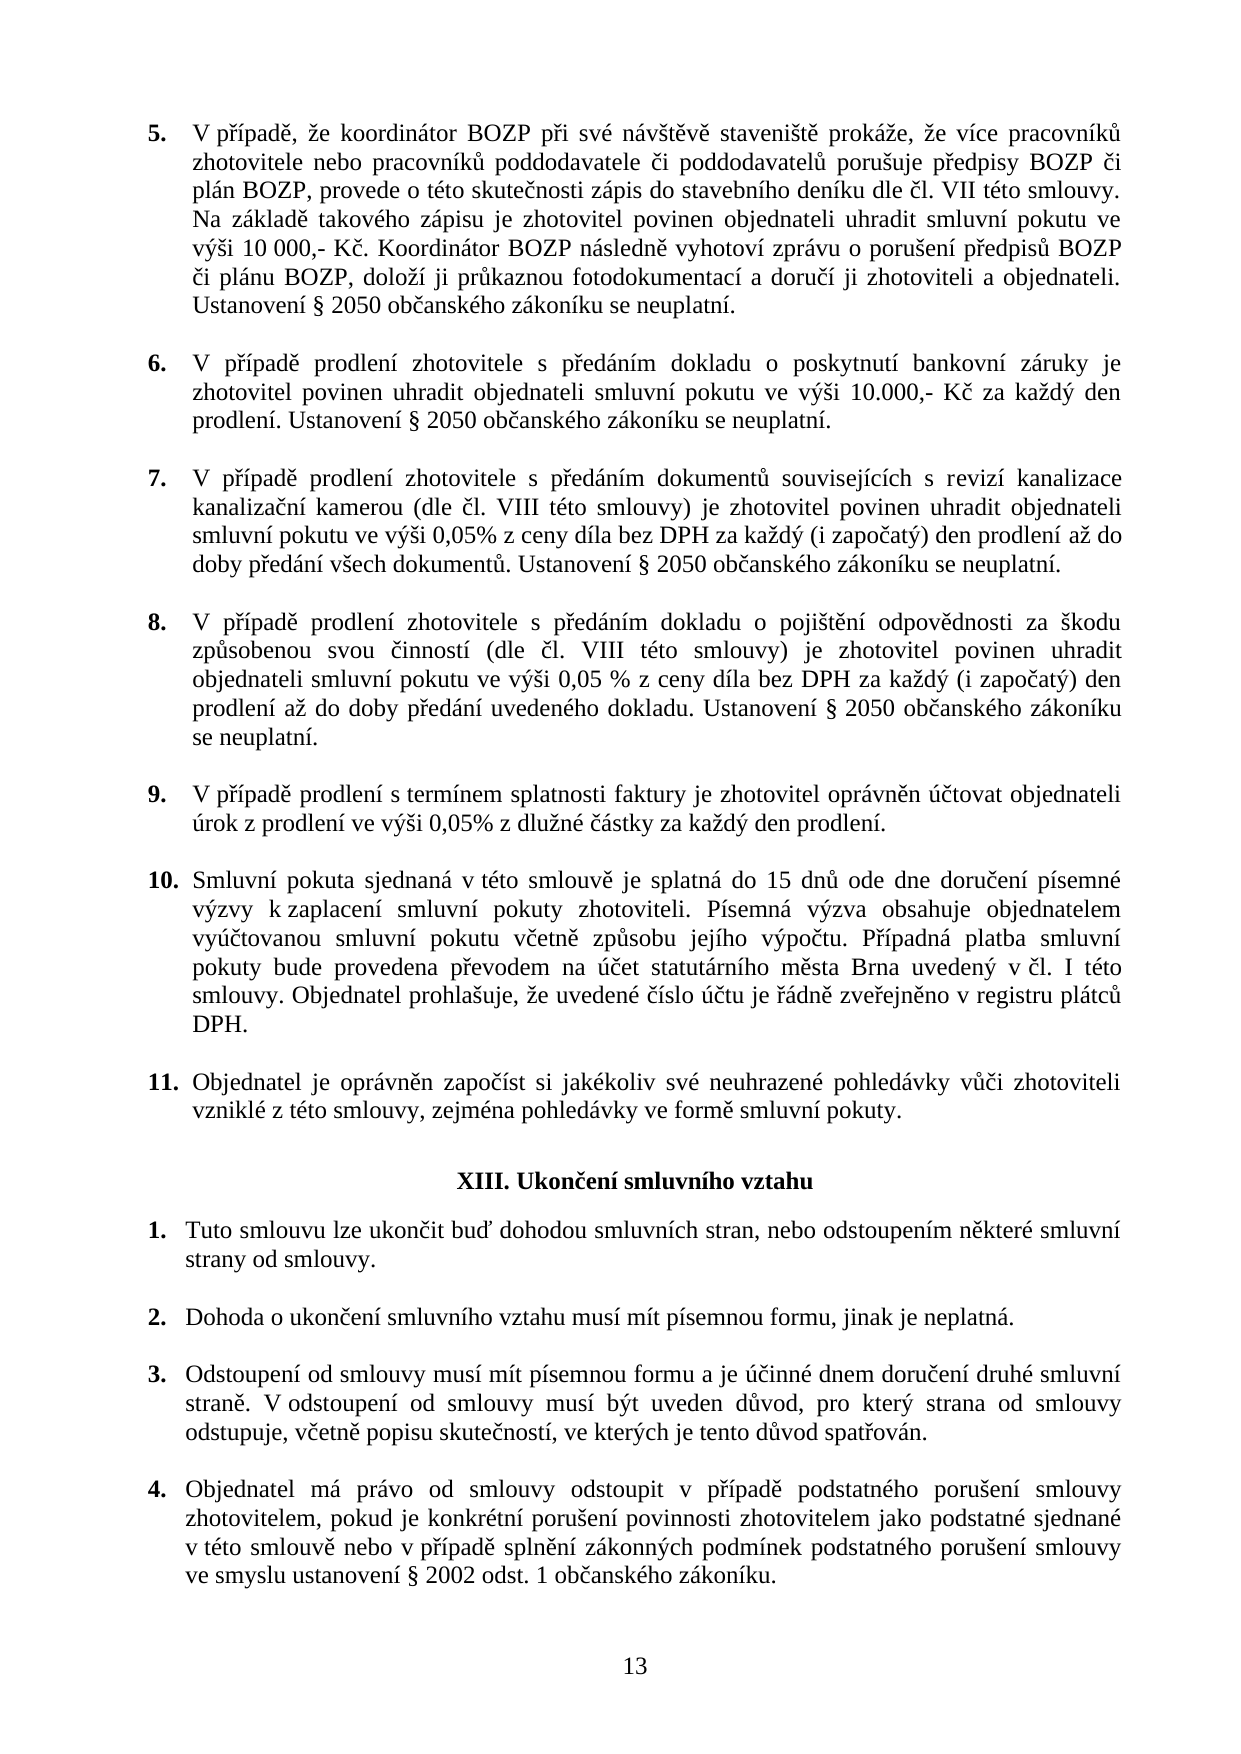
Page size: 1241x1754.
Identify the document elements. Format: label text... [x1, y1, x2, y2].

list Dohoda o ukončení smluvního vztahu musí mít písemnou formu, jinak je neplatná. [148, 1302, 1122, 1331]
list V případě prodlení zhotovitele s předáním dokladu o pojištění odpovědnosti za škodu způsobenou svou činností (dle čl. VIII této smlouvy) je zhotovitel povinen uhradit objednateli smluvní pokutu ve výši 0,05 % z ceny díla bez DPH za každý (i započatý) den prodlení až do doby předání uvedeného dokladu. Ustanovení § 2050 občanského zákoníku se neuplatní. [148, 607, 1122, 751]
list Objednatel je oprávněn započíst si jakékoliv své neuhrazené pohledávky vůči zhotoviteli vzniklé z této smlouvy, zejména pohledávky ve formě smluvní pokuty. [148, 1067, 1122, 1124]
list Objednatel má právo od smlouvy odstoupit v případě podstatného porušení smlouvy zhotovitelem, pokud je konkrétní porušení povinnosti zhotovitelem jako podstatné sjednané v této smlouvě nebo v případě splnění zákonných podmínek podstatného porušení smlouvy ve smyslu ustanovení § 2002 odst. 1 občanského zákoníku. [148, 1474, 1122, 1589]
list V případě prodlení s termínem splatnosti faktury je zhotovitel oprávněn účtovat objednateli úrok z prodlení ve výši 0,05% z dlužné částky za každý den prodlení. [148, 779, 1122, 837]
list V případě, že koordinátor BOZP při své návštěvě staveniště prokáže, že více pracovníků zhotovitele nebo pracovníků poddodavatele či poddodavatelů porušuje předpisy BOZP či plán BOZP, provede o této skutečnosti zápis do stavebního deníku dle čl. VII této smlouvy. Na základě takového zápisu je zhotovitel povinen objednateli uhradit smluvní pokutu ve výši 10 000,- Kč. Koordinátor BOZP následně vyhotoví zprávu o porušení předpisů BOZP či plánu BOZP, doloží ji průkaznou fotodokumentací a doručí ji zhotoviteli a objednateli. Ustanovení § 2050 občanského zákoníku se neuplatní. [148, 118, 1122, 319]
list Odstoupení od smlouvy musí mít písemnou formu a je účinné dnem doručení druhé smluvní straně. V odstoupení od smlouvy musí být uveden důvod, pro který strana od smlouvy odstupuje, včetně popisu skutečností, ve kterých je tento důvod spatřován. [148, 1359, 1122, 1446]
subtitle Ukončení smluvního vztahu [148, 1166, 1122, 1195]
list Tuto smlouvu lze ukončit buď dohodou smluvních stran, nebo odstoupením některé smluvní strany od smlouvy. [148, 1216, 1122, 1273]
list V případě prodlení zhotovitele s předáním dokumentů souvisejících s revizí kanalizace kanalizační kamerou (dle čl. VIII této smlouvy) je zhotovitel povinen uhradit objednateli smluvní pokutu ve výši 0,05% z ceny díla bez DPH za každý (i započatý) den prodlení až do doby předání všech dokumentů. Ustanovení § 2050 občanského zákoníku se neuplatní. [148, 463, 1122, 578]
list Smluvní pokuta sjednaná v této smlouvě je splatná do 15 dnů ode dne doručení písemné výzvy k zaplacení smluvní pokuty zhotoviteli. Písemná výzva obsahuje objednatelem vyúčtovanou smluvní pokutu včetně způsobu jejího výpočtu. Případná platba smluvní pokuty bude provedena převodem na účet statutárního města Brna uvedený v čl. I této smlouvy. Objednatel prohlašuje, že uvedené číslo účtu je řádně zveřejněno v registru plátců DPH. [148, 866, 1122, 1038]
list V případě prodlení zhotovitele s předáním dokladu o poskytnutí bankovní záruky je zhotovitel povinen uhradit objednateli smluvní pokutu ve výši 10.000,- Kč za každý den prodlení. Ustanovení § 2050 občanského zákoníku se neuplatní. [148, 348, 1122, 434]
